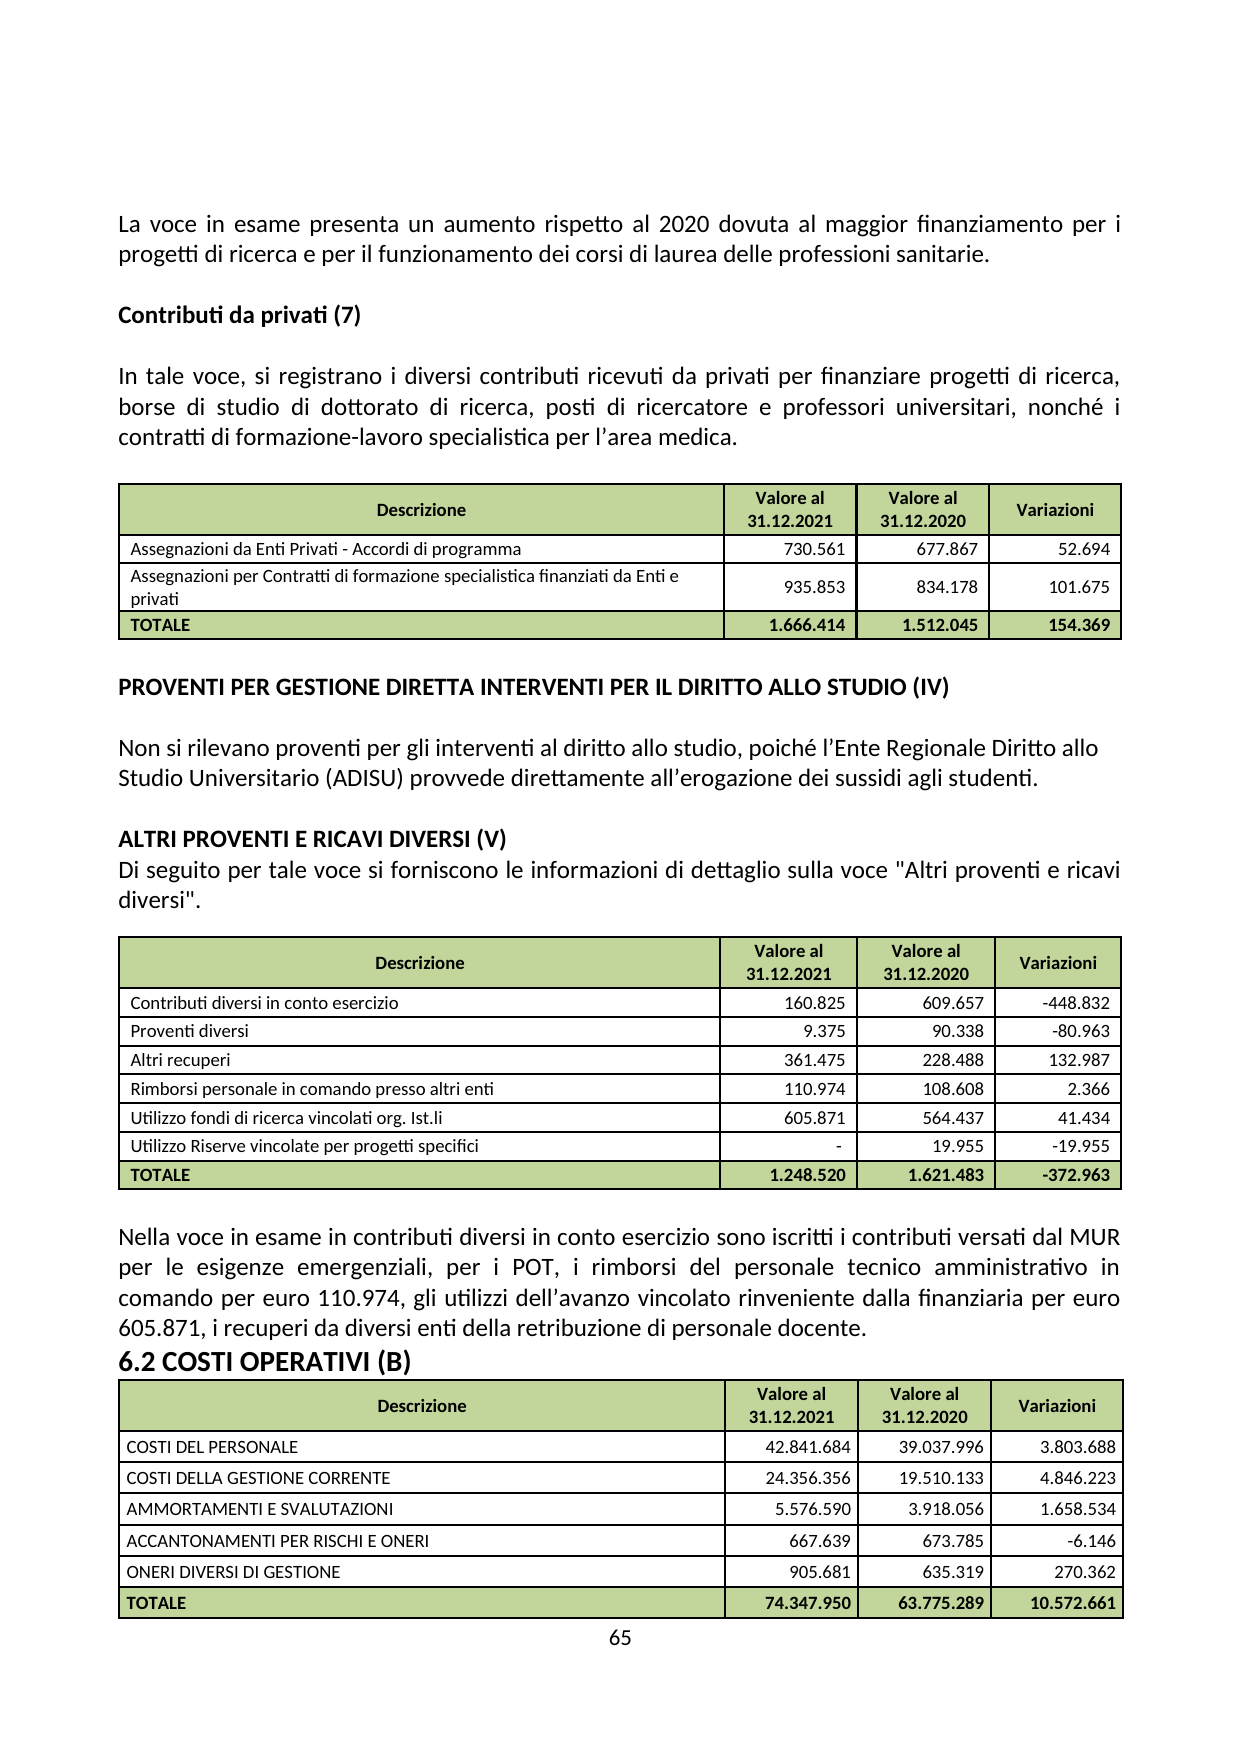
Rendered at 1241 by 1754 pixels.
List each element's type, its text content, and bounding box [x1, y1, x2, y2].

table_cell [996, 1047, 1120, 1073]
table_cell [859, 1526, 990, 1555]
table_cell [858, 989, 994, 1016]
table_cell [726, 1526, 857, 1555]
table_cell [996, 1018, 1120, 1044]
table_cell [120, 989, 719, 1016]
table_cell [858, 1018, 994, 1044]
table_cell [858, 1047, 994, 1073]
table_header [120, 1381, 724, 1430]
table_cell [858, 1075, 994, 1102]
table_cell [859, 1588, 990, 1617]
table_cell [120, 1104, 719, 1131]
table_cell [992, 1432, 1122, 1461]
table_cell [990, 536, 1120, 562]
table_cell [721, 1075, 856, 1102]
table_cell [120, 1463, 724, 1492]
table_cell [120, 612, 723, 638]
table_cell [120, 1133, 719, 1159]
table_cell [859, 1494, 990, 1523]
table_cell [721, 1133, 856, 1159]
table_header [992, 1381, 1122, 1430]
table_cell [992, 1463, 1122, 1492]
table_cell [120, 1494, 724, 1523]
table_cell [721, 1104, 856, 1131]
text Non si rilevano proventi per gli interventi al diritto allo studio, poiché l’Ente Regionale Diritto allo Studio Universitario (ADISU) provvede direttamente all’erogazione dei sussidi agli studenti. [118, 732, 1122, 793]
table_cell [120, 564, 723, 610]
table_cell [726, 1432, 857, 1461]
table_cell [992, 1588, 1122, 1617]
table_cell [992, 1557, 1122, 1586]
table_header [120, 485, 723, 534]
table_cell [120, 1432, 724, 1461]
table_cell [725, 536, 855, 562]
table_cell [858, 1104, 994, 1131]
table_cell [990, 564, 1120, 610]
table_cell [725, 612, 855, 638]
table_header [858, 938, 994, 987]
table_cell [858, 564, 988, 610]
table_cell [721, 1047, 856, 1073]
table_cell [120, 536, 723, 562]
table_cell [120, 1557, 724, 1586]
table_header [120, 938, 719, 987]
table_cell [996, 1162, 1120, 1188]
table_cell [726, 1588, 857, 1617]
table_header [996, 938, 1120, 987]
text ALTRI PROVENTI E RICAVI DIVERSI (V) [118, 823, 1122, 854]
text In tale voce, si registrano i diversi contributi ricevuti da privati per finanziare progetti di ricerca, borse di studio di dottorato di ricerca, posti di ricercatore e professori universitari, nonché i contratti di formazione-lavoro specialistica per l’area medica. [118, 360, 1122, 452]
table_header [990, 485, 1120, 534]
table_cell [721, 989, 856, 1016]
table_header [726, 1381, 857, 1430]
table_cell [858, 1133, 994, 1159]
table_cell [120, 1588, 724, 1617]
text Contributi da privati (7) [118, 299, 1122, 330]
text PROVENTI PER GESTIONE DIRETTA INTERVENTI PER IL DIRITTO ALLO STUDIO (IV) [118, 671, 1122, 701]
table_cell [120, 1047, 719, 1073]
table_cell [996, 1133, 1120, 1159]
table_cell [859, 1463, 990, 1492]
text Di seguito per tale voce si forniscono le informazioni di dettaglio sulla voce "Altri proventi e ricavi diversi". [118, 854, 1122, 915]
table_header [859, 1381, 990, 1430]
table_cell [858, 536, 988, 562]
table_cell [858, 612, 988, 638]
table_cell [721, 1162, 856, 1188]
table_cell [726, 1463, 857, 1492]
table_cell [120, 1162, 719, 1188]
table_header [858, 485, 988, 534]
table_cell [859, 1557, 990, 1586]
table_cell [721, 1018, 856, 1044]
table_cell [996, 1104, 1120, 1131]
text Nella voce in esame in contributi diversi in conto esercizio sono iscritti i contributi versati dal MUR per le esigenze emergenziali, per i POT, i rimborsi del personale tecnico amministrativo in comando per euro 110.974, gli utilizzi dell’avanzo vincolato rinveniente dalla finanziaria per euro 605.871, i recuperi da diversi enti della retribuzione di personale docente. [118, 1221, 1122, 1343]
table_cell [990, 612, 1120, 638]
text La voce in esame presenta un aumento rispetto al 2020 dovuta al maggior finanziamento per i progetti di ricerca e per il funzionamento dei corsi di laurea delle professioni sanitarie. [118, 208, 1122, 269]
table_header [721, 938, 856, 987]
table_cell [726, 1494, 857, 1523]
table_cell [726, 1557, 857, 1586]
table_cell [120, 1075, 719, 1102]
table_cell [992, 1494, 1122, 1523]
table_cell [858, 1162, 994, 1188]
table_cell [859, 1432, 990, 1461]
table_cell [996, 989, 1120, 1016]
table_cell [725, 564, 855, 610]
text 6.2 COSTI OPERATIVI (B) [118, 1343, 1122, 1378]
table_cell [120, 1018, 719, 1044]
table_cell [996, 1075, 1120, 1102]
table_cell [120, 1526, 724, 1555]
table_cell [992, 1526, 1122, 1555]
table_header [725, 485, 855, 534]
